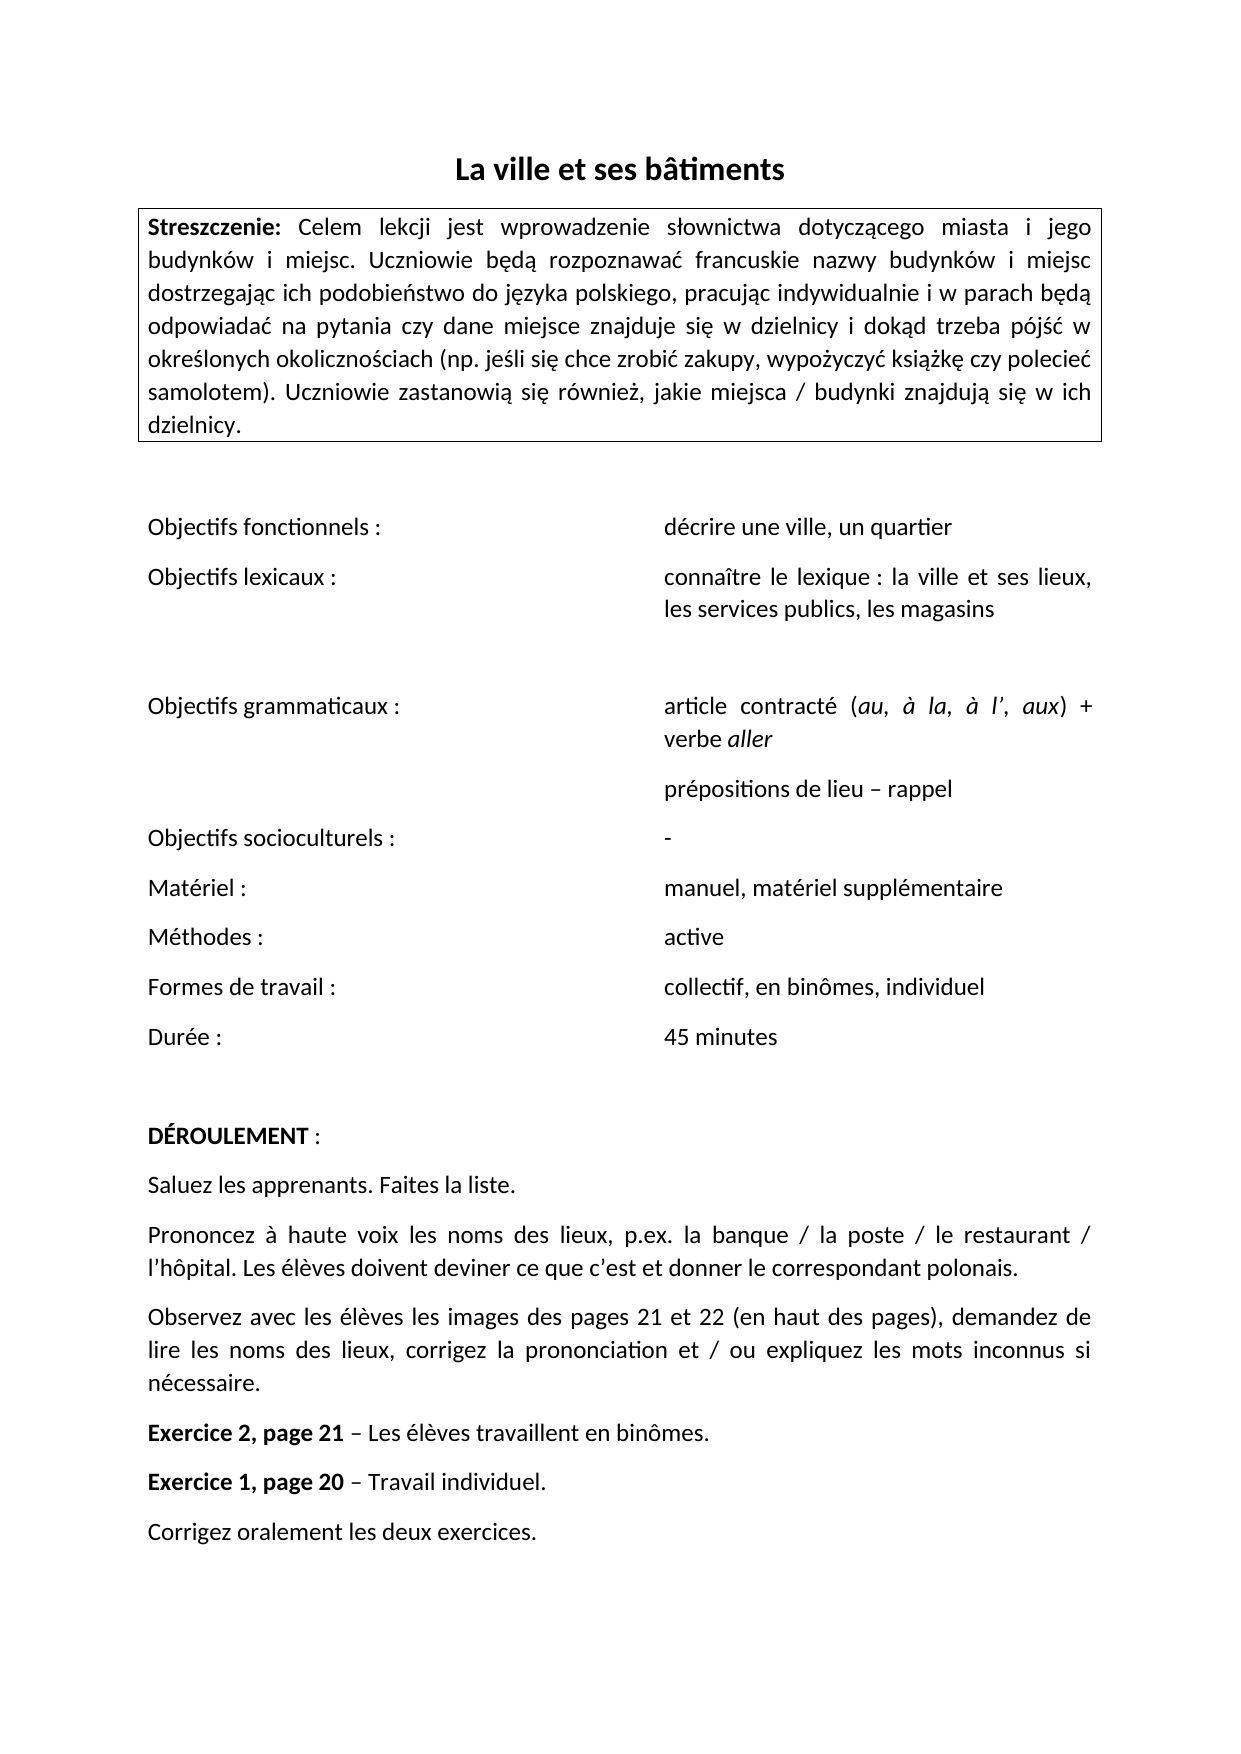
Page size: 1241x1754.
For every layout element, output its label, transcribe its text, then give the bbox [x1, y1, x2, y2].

text Exercice 2, page 21 – Les élèves travaillent en binômes. [148, 1417, 1093, 1447]
text Streszczenie: Celem lekcji jest wprowadzenie słownictwa dotyczącego miasta i jego budynków i miejsc. Uczniowie będą rozpoznawać francuskie nazwy budynków i miejsc dostrzegając ich podobieństwo do języka polskiego, pracując indywidualnie i w parach będą odpowiadać na pytania czy dane miejsce znajduje się w dzielnicy i dokąd trzeba pójść w określonych okolicznościach (np. jeśli się chce zrobić zakupy, wypożyczyć książkę czy polecieć samolotem). Uczniowie zastanowią się również, jakie miejsca / budynki znajdują się w ich dzielnicy. [139, 209, 1101, 441]
text Durée : 45 minutes [148, 1021, 1093, 1051]
text Prononcez à haute voix les noms des lieux, p.ex. la banque / la poste / le restaurant / l’hôpital. Les élèves doivent deviner ce que c’est et donner le correspondant polonais. [148, 1219, 1093, 1282]
text Corrigez oralement les deux exercices. [148, 1516, 1093, 1547]
text Matériel : manuel, matériel supplémentaire [148, 872, 1093, 902]
text Exercice 1, page 20 – Travail individuel. [148, 1467, 1093, 1497]
text Objectifs lexicaux : connaître le lexique : la ville et ses lieux, les services publics, les magasins [148, 561, 1093, 624]
text Méthodes : active [148, 922, 1093, 952]
text Observez avec les élèves les images des pages 21 et 22 (en haut des pages), demandez de lire les noms des lieux, corrigez la prononciation et / ou expliquez les mots inconnus si nécessaire. [148, 1302, 1093, 1398]
text Objectifs grammaticaux : article contracté (au, à la, à l’, aux) + verbe aller [148, 690, 1093, 754]
text Saluez les apprenants. Faites la liste. [148, 1169, 1093, 1200]
text prépositions de lieu – rappel [148, 773, 1093, 803]
text Objectifs fonctionnels : décrire une ville, un quartier [148, 511, 1093, 542]
text Formes de travail : collectif, en binômes, individuel [148, 971, 1093, 1002]
text Objectifs socioculturels : - [148, 822, 1093, 853]
text DÉROULEMENT : [148, 1120, 1093, 1150]
text La ville et ses bâtiments [148, 148, 1093, 188]
